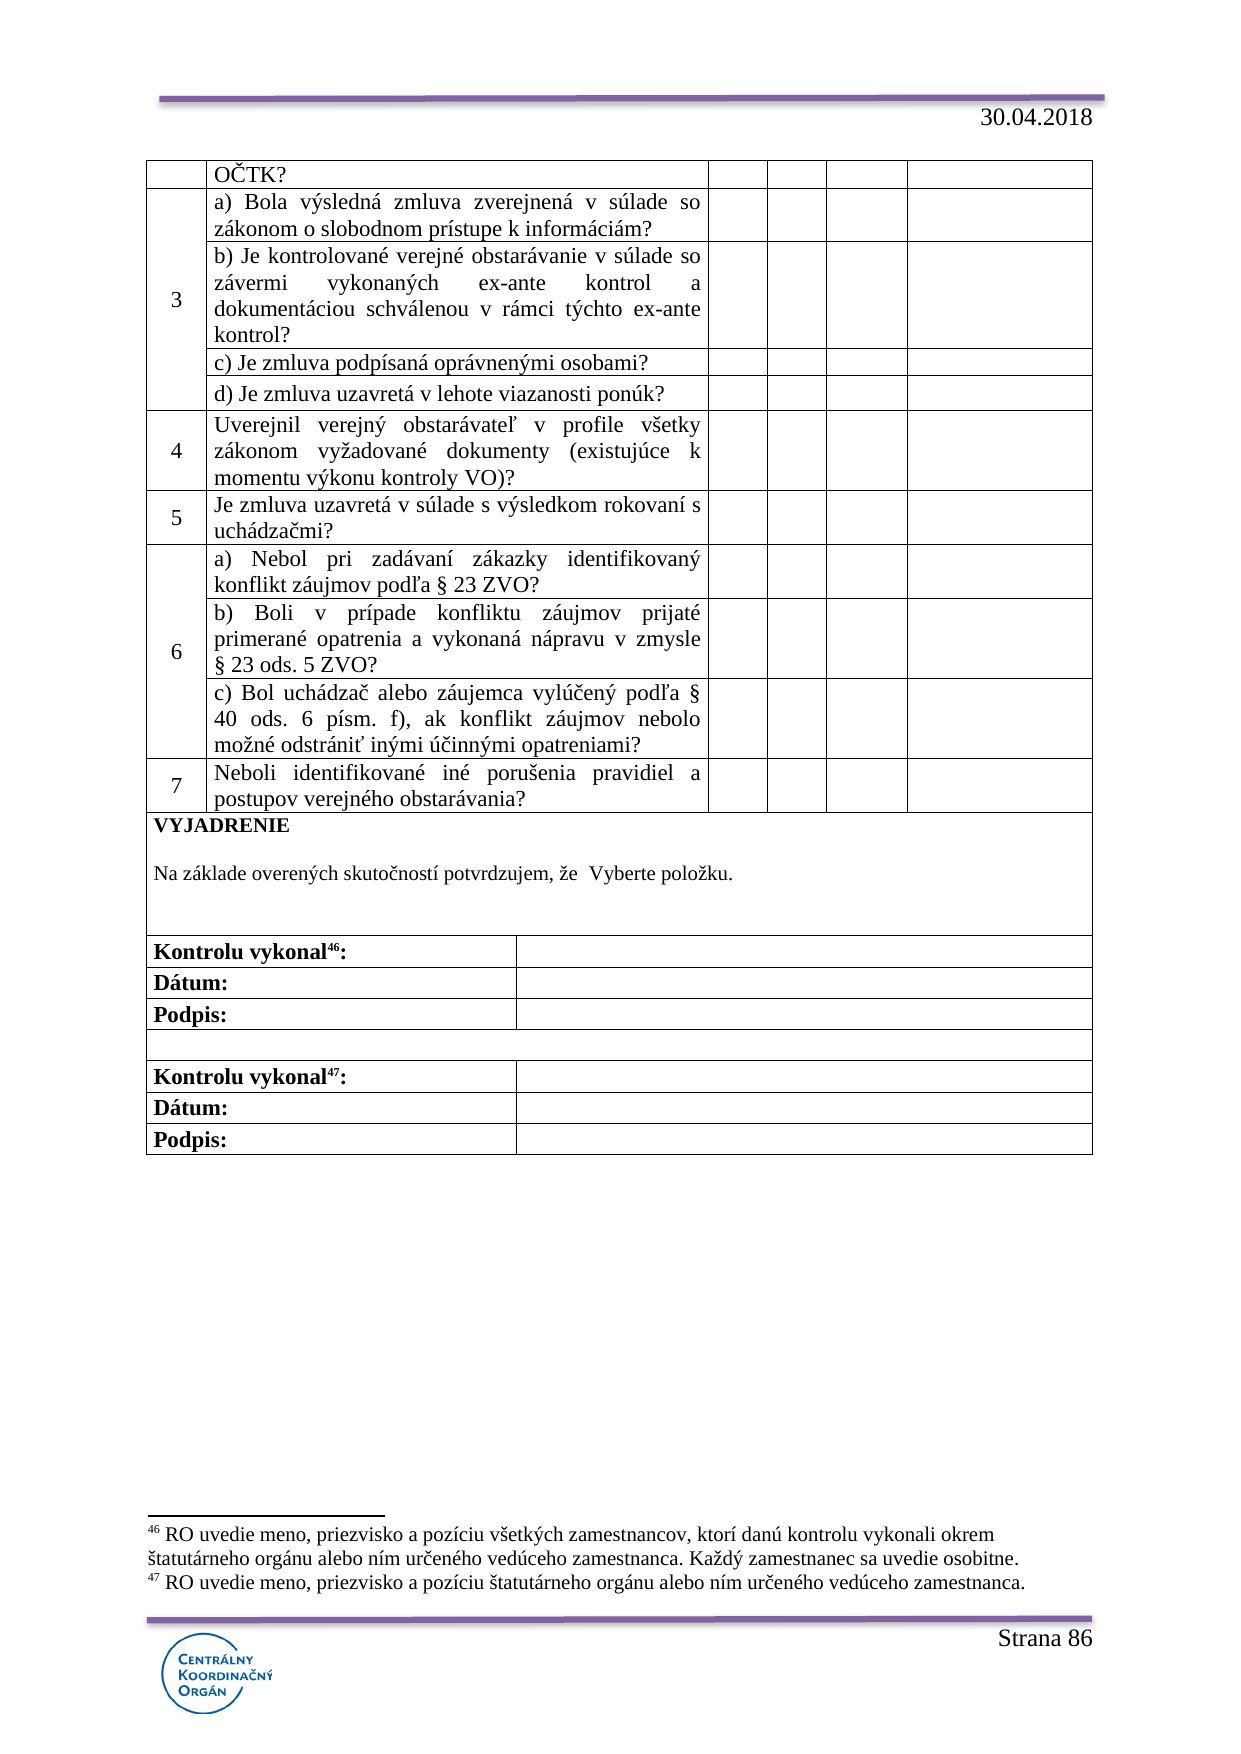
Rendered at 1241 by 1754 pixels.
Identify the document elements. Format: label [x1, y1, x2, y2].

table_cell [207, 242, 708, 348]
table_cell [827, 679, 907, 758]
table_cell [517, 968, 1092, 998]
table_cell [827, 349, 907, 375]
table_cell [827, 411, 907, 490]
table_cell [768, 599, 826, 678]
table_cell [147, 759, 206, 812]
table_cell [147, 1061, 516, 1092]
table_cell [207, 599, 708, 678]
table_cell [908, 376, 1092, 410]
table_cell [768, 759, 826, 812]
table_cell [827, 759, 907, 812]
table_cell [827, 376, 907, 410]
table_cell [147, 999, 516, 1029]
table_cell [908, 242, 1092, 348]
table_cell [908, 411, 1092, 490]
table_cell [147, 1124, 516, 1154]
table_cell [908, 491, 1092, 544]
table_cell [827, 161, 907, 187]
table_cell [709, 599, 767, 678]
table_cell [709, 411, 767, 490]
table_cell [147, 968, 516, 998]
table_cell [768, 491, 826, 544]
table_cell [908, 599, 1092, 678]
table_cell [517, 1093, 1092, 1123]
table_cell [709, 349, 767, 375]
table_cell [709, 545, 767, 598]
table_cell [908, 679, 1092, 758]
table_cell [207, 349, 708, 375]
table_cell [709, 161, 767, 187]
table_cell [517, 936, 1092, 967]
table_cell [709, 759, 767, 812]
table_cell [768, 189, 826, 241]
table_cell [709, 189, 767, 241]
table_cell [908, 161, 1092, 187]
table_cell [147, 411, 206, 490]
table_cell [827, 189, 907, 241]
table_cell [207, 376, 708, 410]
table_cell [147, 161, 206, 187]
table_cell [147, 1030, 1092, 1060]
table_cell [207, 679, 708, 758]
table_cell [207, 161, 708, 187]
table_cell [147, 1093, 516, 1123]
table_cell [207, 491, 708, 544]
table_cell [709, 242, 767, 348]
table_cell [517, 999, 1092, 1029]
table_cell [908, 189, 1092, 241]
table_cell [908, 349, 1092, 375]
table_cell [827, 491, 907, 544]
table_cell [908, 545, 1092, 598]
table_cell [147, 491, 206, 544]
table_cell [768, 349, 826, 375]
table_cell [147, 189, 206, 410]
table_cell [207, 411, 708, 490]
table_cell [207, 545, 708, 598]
picture [159, 1631, 272, 1713]
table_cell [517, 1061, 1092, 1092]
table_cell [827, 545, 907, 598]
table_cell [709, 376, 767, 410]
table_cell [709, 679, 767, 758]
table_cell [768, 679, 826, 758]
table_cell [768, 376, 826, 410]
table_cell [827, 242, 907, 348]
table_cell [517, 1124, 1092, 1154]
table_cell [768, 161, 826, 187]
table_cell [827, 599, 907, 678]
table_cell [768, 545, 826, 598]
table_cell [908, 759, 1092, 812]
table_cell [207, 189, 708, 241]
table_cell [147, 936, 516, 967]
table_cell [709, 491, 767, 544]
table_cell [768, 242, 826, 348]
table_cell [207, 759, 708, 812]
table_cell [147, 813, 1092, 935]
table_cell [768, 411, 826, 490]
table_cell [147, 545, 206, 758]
